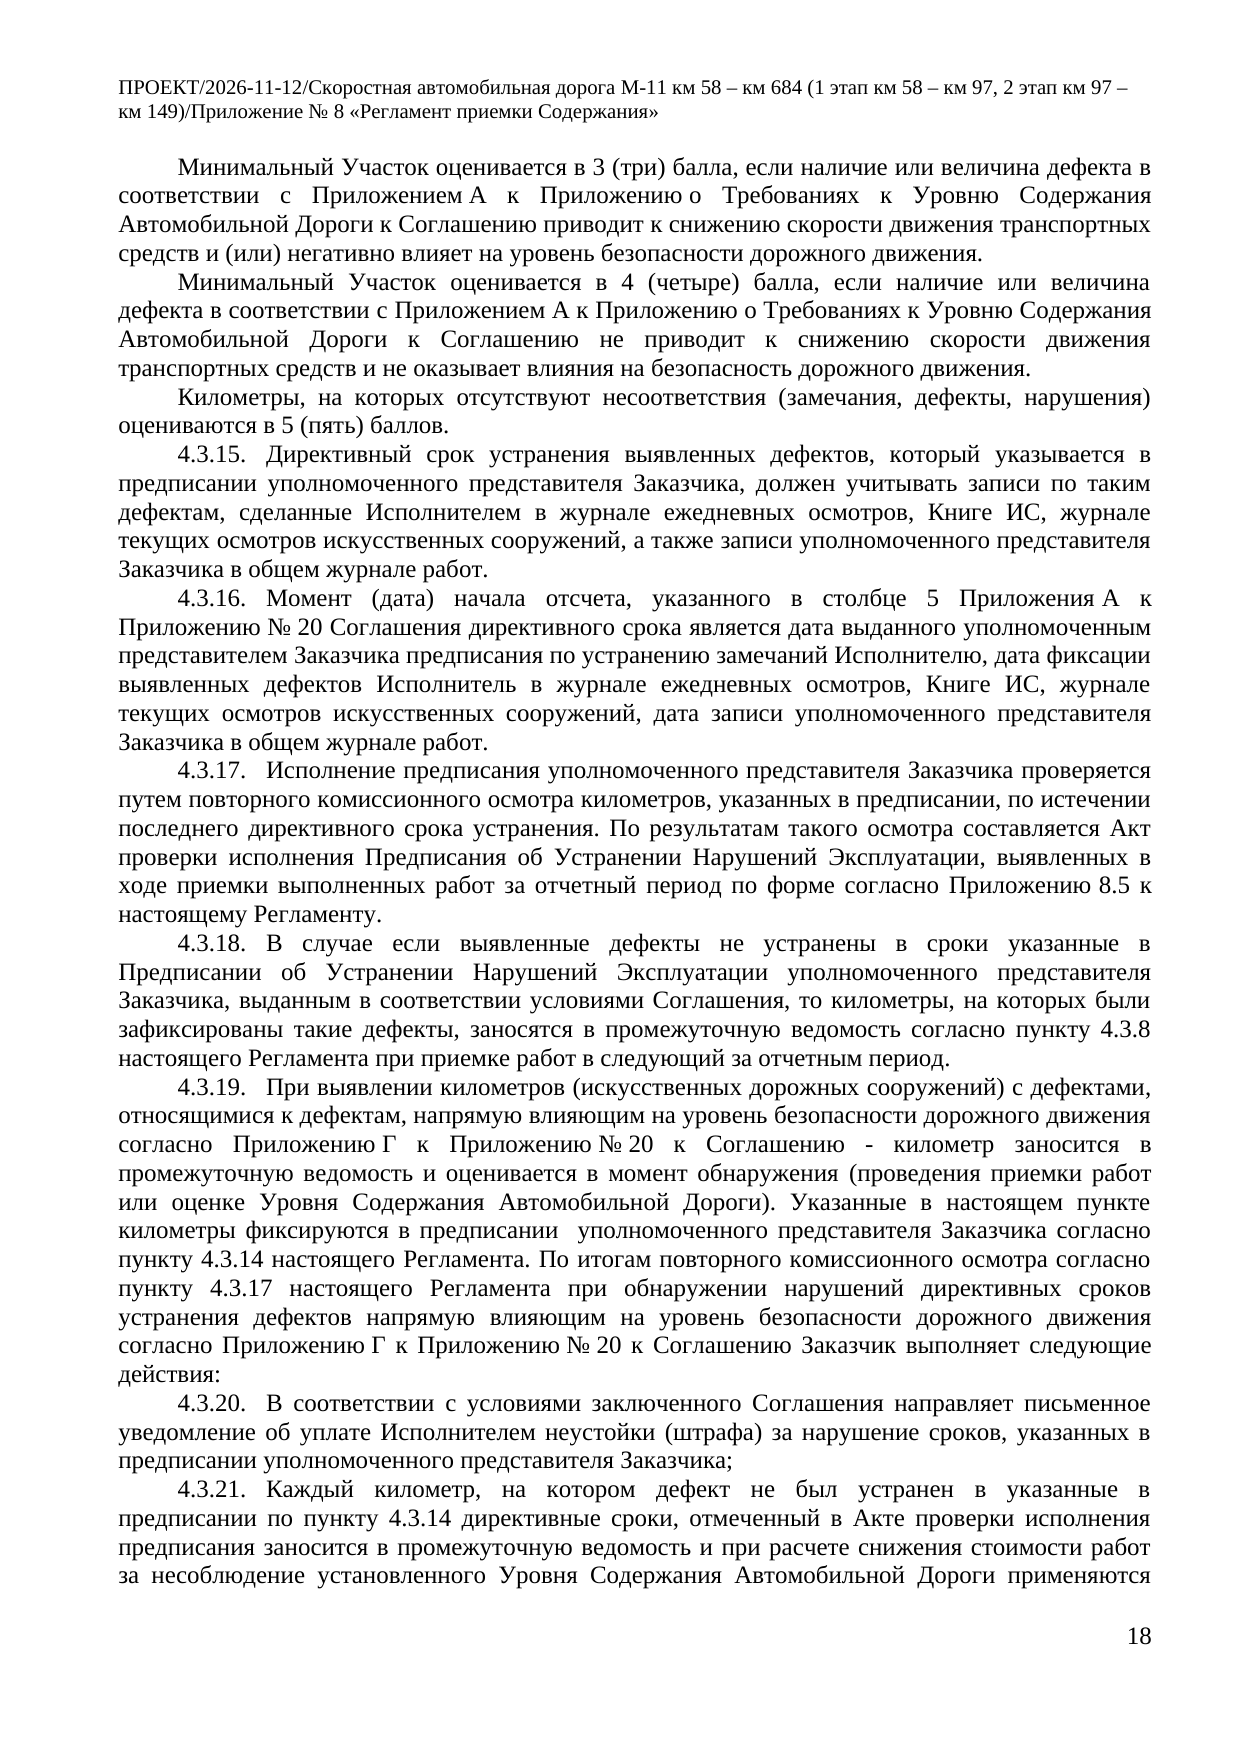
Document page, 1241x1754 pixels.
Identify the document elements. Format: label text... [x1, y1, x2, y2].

list В случае если выявленные дефекты не устранены в сроки указанные в Предписании об Устранении Нарушений Эксплуатации уполномоченного представителя Заказчика, выданным в соответствии условиями Соглашения, то километры, на которых были зафиксированы такие дефекты, заносятся в промежуточную ведомость согласно пункту 4.3.8 настоящего Регламента при приемке работ в следующий за отчетным период. [118, 928, 1152, 1072]
list Момент (дата) начала отсчета, указанного в столбце 5 Приложения А к Приложению № 20 Соглашения директивного срока является дата выданного уполномоченным представителем Заказчика предписания по устранению замечаний Исполнителю, дата фиксации выявленных дефектов Исполнитель в журнале ежедневных осмотров, Книге ИС, журнале текущих осмотров искусственных сооружений, дата записи уполномоченного представителя Заказчика в общем журнале работ. [118, 583, 1152, 756]
list Исполнение предписания уполномоченного представителя Заказчика проверяется путем повторного комиссионного осмотра километров, указанных в предписании, по истечении последнего директивного срока устранения. По результатам такого осмотра составляется Акт проверки исполнения Предписания об Устранении Нарушений Эксплуатации, выявленных в ходе приемки выполненных работ за отчетный период по форме согласно Приложению 8.5 к настоящему Регламенту. [118, 756, 1152, 928]
text Километры, на которых отсутствуют несоответствия (замечания, дефекты, нарушения) оцениваются в 5 (пять) баллов. [118, 382, 1152, 439]
list Директивный срок устранения выявленных дефектов, который указывается в предписании уполномоченного представителя Заказчика, должен учитывать записи по таким дефектам, сделанные Исполнителем в журнале ежедневных осмотров, Книге ИС, журнале текущих осмотров искусственных сооружений, а также записи уполномоченного представителя Заказчика в общем журнале работ. [118, 439, 1152, 583]
text Минимальный Участок оценивается в 3 (три) балла, если наличие или величина дефекта в соответствии с Приложением А к Приложению о Требованиях к Уровню Содержания Автомобильной Дороги к Соглашению приводит к снижению скорости движения транспортных средств и (или) негативно влияет на уровень безопасности дорожного движения. [118, 152, 1152, 267]
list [118, 1474, 1152, 1589]
list В соответствии с условиями заключенного Соглашения направляет письменное уведомление об уплате Исполнителем неустойки (штрафа) за нарушение сроков, указанных в предписании уполномоченного представителя Заказчика; [118, 1388, 1152, 1474]
list При выявлении километров (искусственных дорожных сооружений) с дефектами, относящимися к дефектам, напрямую влияющим на уровень безопасности дорожного движения согласно Приложению Г к Приложению № 20 к Соглашению - километр заносится в промежуточную ведомость и оценивается в момент обнаружения (проведения приемки работ или оценке Уровня Содержания Автомобильной Дороги). Указанные в настоящем пункте километры фиксируются в предписании уполномоченного представителя Заказчика согласно пункту 4.3.14 настоящего Регламента. По итогам повторного комиссионного осмотра согласно пункту 4.3.17 настоящего Регламента при обнаружении нарушений директивных сроков устранения дефектов напрямую влияющим на уровень безопасности дорожного движения согласно Приложению Г к Приложению № 20 к Соглашению Заказчик выполняет следующие действия: [118, 1072, 1152, 1388]
text Минимальный Участок оценивается в 4 (четыре) балла, если наличие или величина дефекта в соответствии с Приложением А к Приложению о Требованиях к Уровню Содержания Автомобильной Дороги к Соглашению не приводит к снижению скорости движения транспортных средств и не оказывает влияния на безопасность дорожного движения. [118, 267, 1152, 382]
